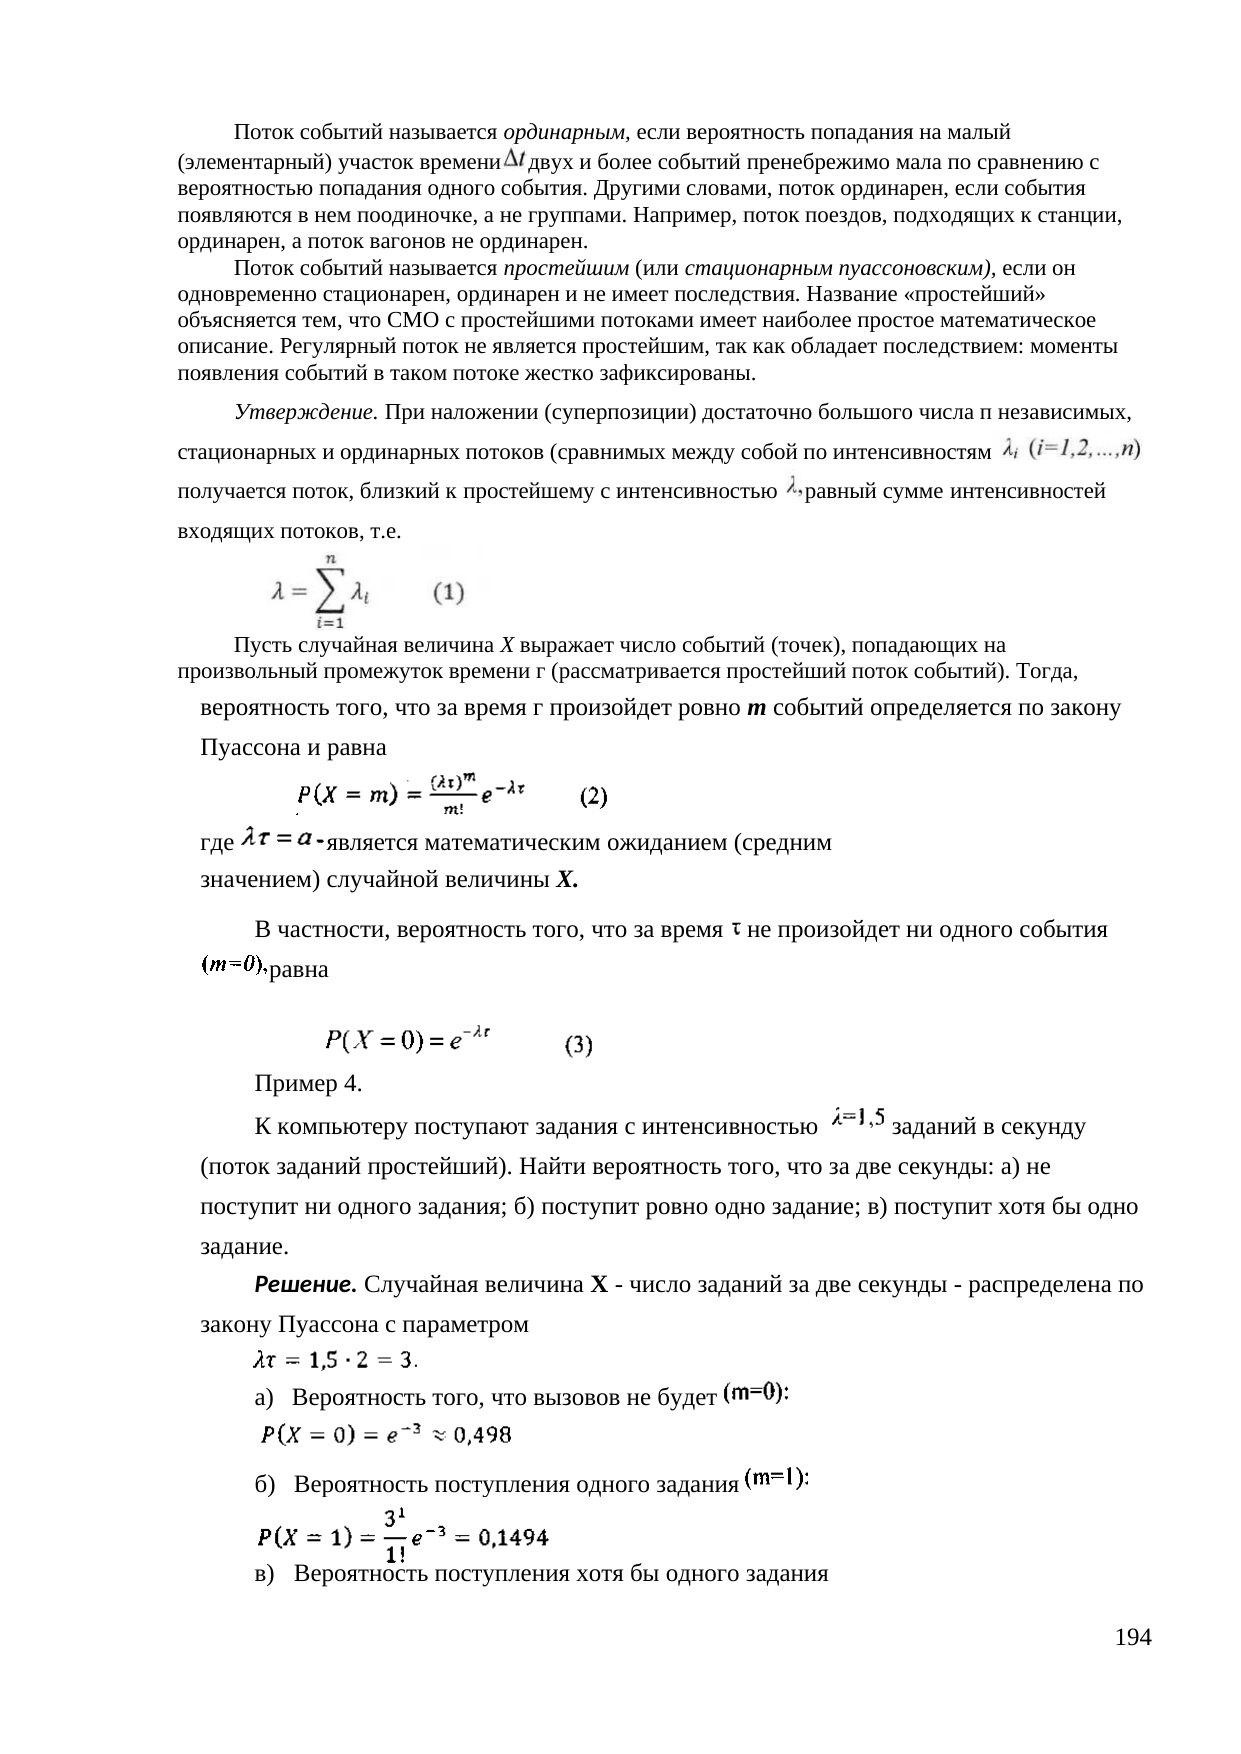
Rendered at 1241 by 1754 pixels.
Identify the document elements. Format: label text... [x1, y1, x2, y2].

text гдеявляется математическим ожиданием (средним [200, 815, 1152, 856]
picture [723, 913, 747, 938]
text Пусть случайная величина X выражает число событий (точек), попадающих на произвольный промежуток времени г (рассматривается простейший поток событий). Тогда, [177, 631, 1152, 683]
text Пример 4. [254, 1068, 1152, 1097]
picture [318, 1018, 612, 1069]
text Поток событий называется ординарным, если вероятность попадания на малый (элементарный) участок временидвух и более событий пренебрежимо мала по сравнению с вероятностью попадания одного события. Другими словами, поток ординарен, если события появляются в нем поодиночке, а не группами. Например, поток поездов, подходящих к станции, ординарен, а поток вагонов не ординарен. [177, 118, 1152, 253]
text Поток событий называется простейшим (или стационарным пуассоновским), если он одновременно стационарен, ординарен и не имеет последствия. Название «простейший» объясняется тем, что СМО с простейшими потоками имеет наиболее простое математическое описание. Регулярный поток не является простейшим, так как обладает последствием: моменты появления событий в таком потоке жестко зафиксированы. [177, 253, 1152, 385]
picture [778, 468, 805, 499]
text Решение. Случайная величина X - число заданий за две секунды - распределена по закону Пуассона с параметром [200, 1260, 1152, 1340]
text б) Вероятность поступления одного задания [254, 1463, 1152, 1498]
text Утверждение. При наложении (суперпозиции) достаточно большого числа п независимых, стационарных и ординарных потоков (сравнимых между собой по интенсивностямполучается поток, близкий к простейшему с интенсивностьюравный сумме интенсивностей входящих потоков, т.е. [177, 385, 1152, 543]
picture [251, 1411, 520, 1463]
picture [824, 1097, 892, 1135]
picture [992, 429, 1143, 460]
picture [200, 951, 269, 978]
text К компьютеру поступают задания с интенсивностью заданий в секунду (поток заданий простейший). Найти вероятность того, что за две секунды: а) не поступит ни одного задания; б) поступит ровно одно задание; в) поступит хотя бы одно задание. [200, 1097, 1152, 1260]
text В частности, вероятность того, что за времяне произойдет ни одного событияравна [200, 902, 1152, 983]
picture [501, 144, 528, 170]
picture [251, 1340, 426, 1376]
picture [296, 763, 623, 815]
picture [739, 1462, 823, 1493]
text в) Вероятность поступления хотя бы одного задания [254, 1565, 1152, 1586]
picture [234, 820, 327, 851]
text значением) случайной величины X. [200, 856, 1152, 896]
picture [251, 543, 494, 631]
text а) Вероятность того, что вызовов не будет [254, 1376, 1152, 1411]
picture [717, 1376, 793, 1406]
picture [251, 1497, 575, 1565]
text вероятность того, что за время г произойдет ровно т событий определяется по закону Пуассона и равна [200, 683, 1152, 763]
